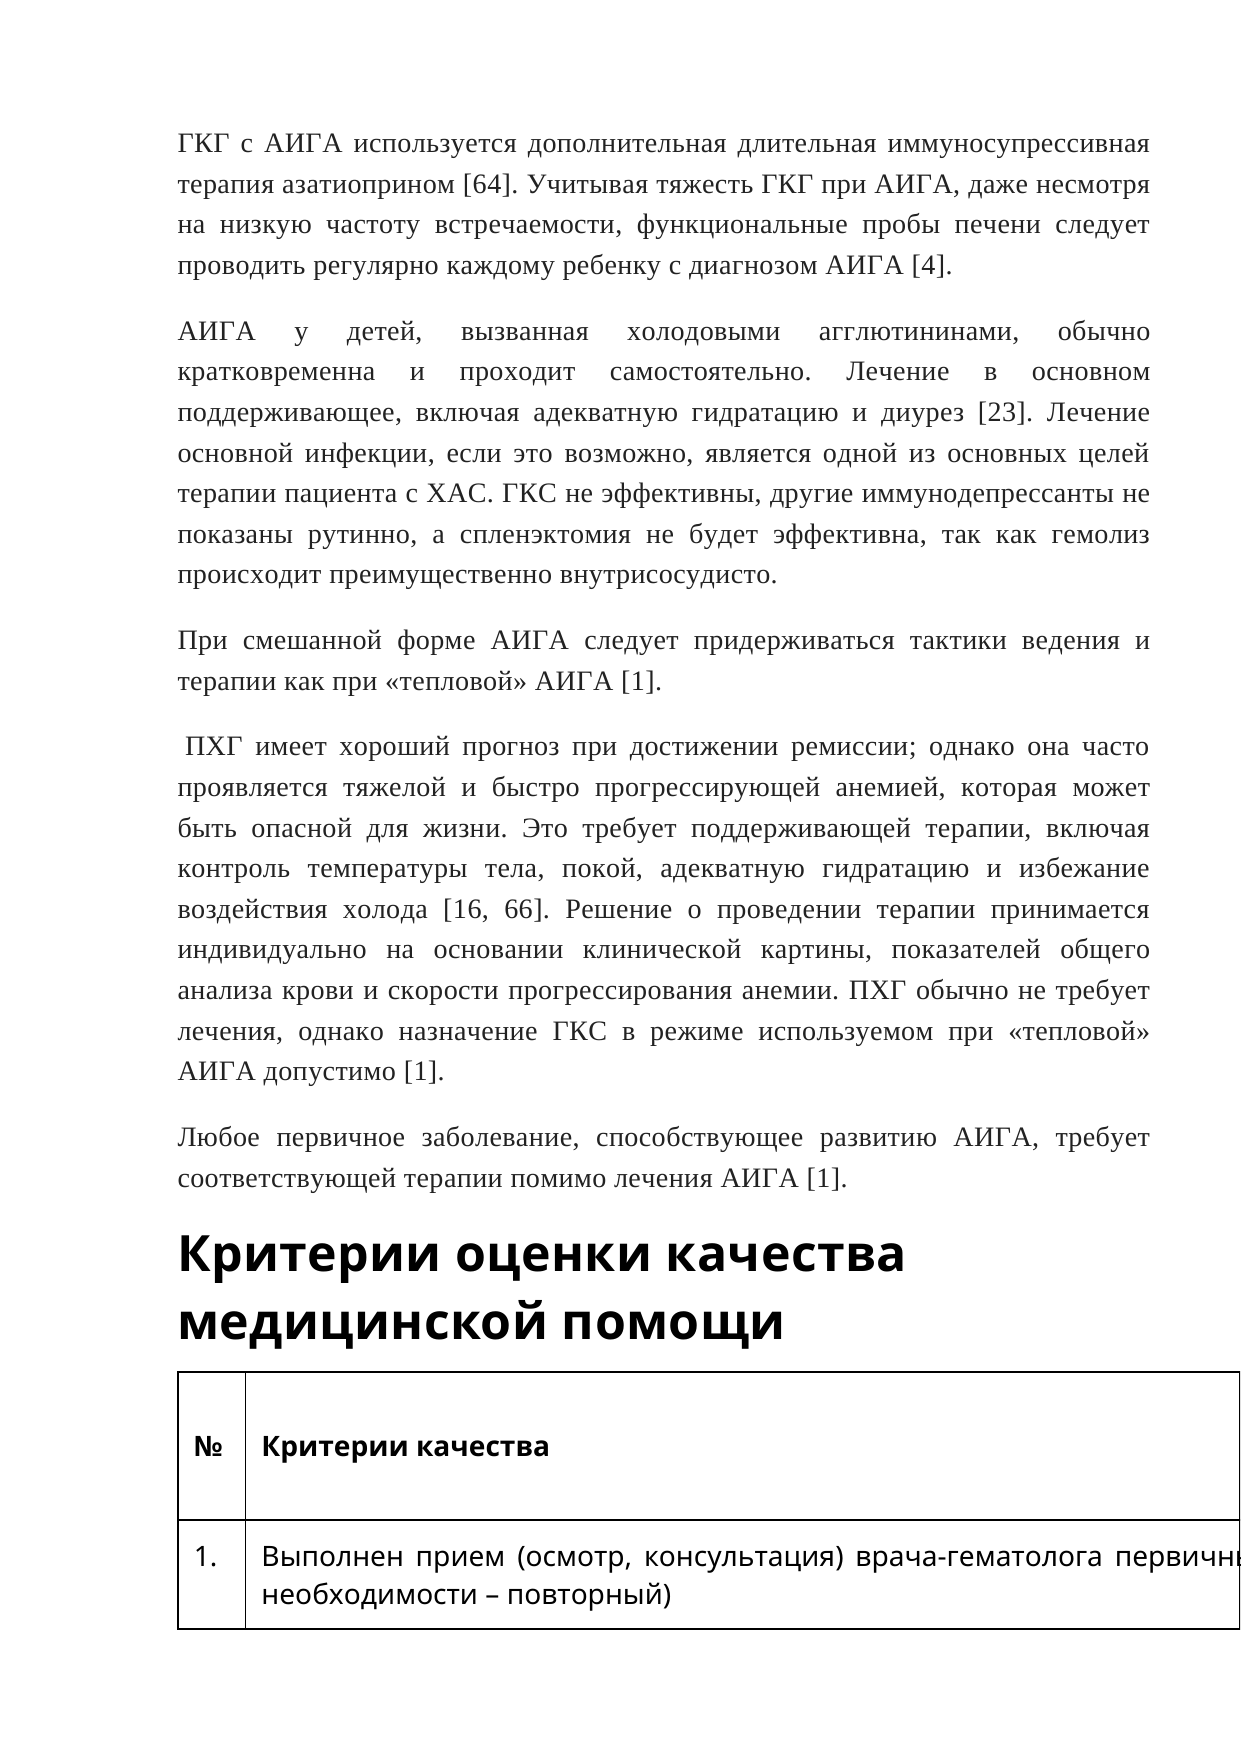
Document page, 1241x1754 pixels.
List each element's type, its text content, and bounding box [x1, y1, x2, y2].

text Любое первичное заболевание, способствующее развитию АИГА, требует соответствующей терапии помимо лечения АИГА [1]. [177, 1112, 1152, 1193]
table_header № [179, 1373, 245, 1519]
text ПХГ имеет хороший прогноз при достижении ремиссии; однако она часто проявляется тяжелой и быстро прогрессирующей анемией, которая может быть опасной для жизни. Это требует поддерживающей терапии, включая контроль температуры тела, покой, адекватную гидратацию и избежание воздействия холода [16, 66]. Решение о проведении терапии принимается индивидуально на основании клинической картины, показателей общего анализа крови и скорости прогрессирования анемии. ПХГ обычно не требует лечения, однако назначение ГКС в режиме используемом при «тепловой» АИГА допустимо [1]. [177, 721, 1152, 1087]
text Критерии оценки качества медицинской помощи [177, 1218, 1152, 1354]
table_header Критерии качества [246, 1373, 1239, 1519]
table_cell 1. [179, 1521, 245, 1628]
table_cell Выполнен прием (осмотр, консультация) врача-гематолога первичный (при необходимости – повторный) [246, 1521, 1239, 1628]
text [177, 118, 1152, 281]
text АИГА у детей, вызванная холодовыми агглютининами, обычно кратковременна и проходит самостоятельно. Лечение в основном поддерживающее, включая адекватную гидратацию и диурез [23]. Лечение основной инфекции, если это возможно, является одной из основных целей терапии пациента с ХАС. ГКС не эффективны, другие иммунодепрессанты не показаны рутинно, а спленэктомия не будет эффективна, так как гемолиз происходит преимущественно внутрисосудисто. [177, 306, 1152, 590]
text При смешанной форме АИГА следует придерживаться тактики ведения и терапии как при «тепловой» АИГА [1]. [177, 615, 1152, 696]
